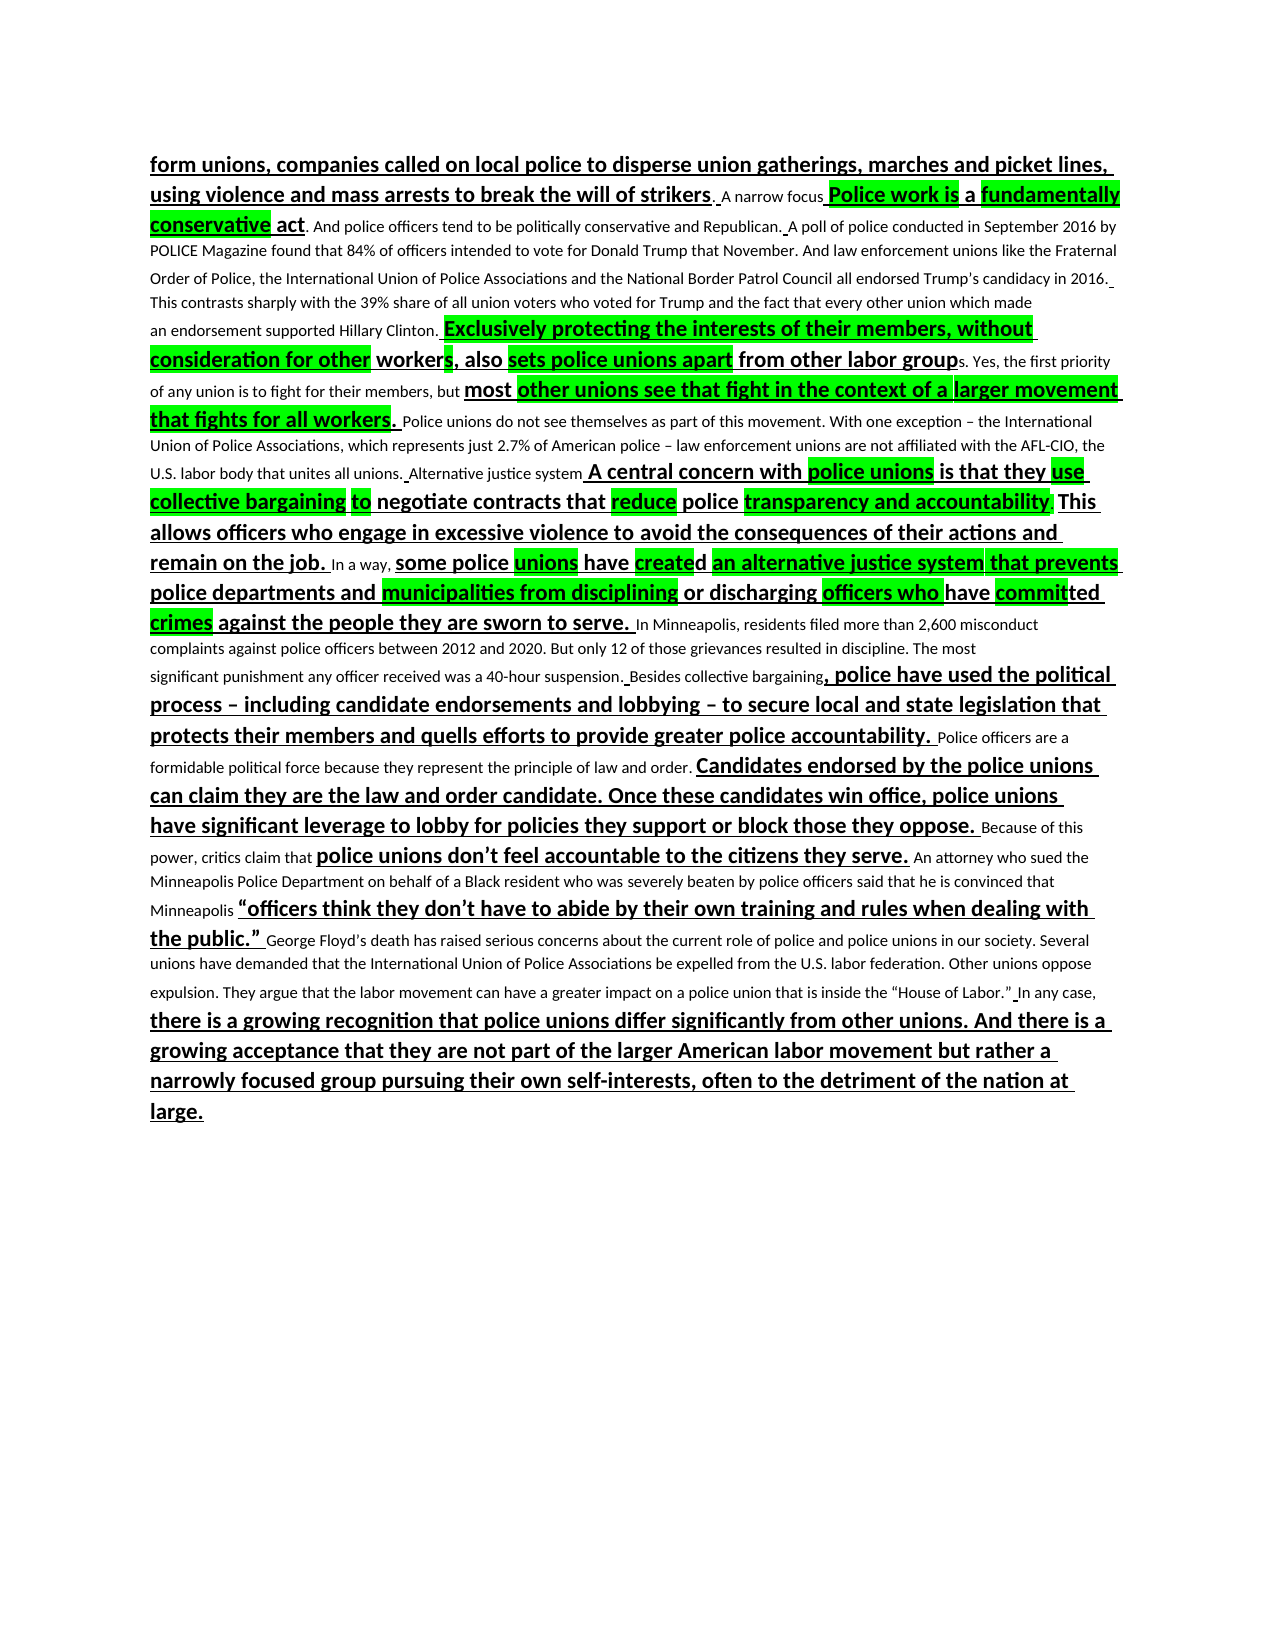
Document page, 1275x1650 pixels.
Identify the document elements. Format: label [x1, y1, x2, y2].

text [150, 150, 1125, 1125]
